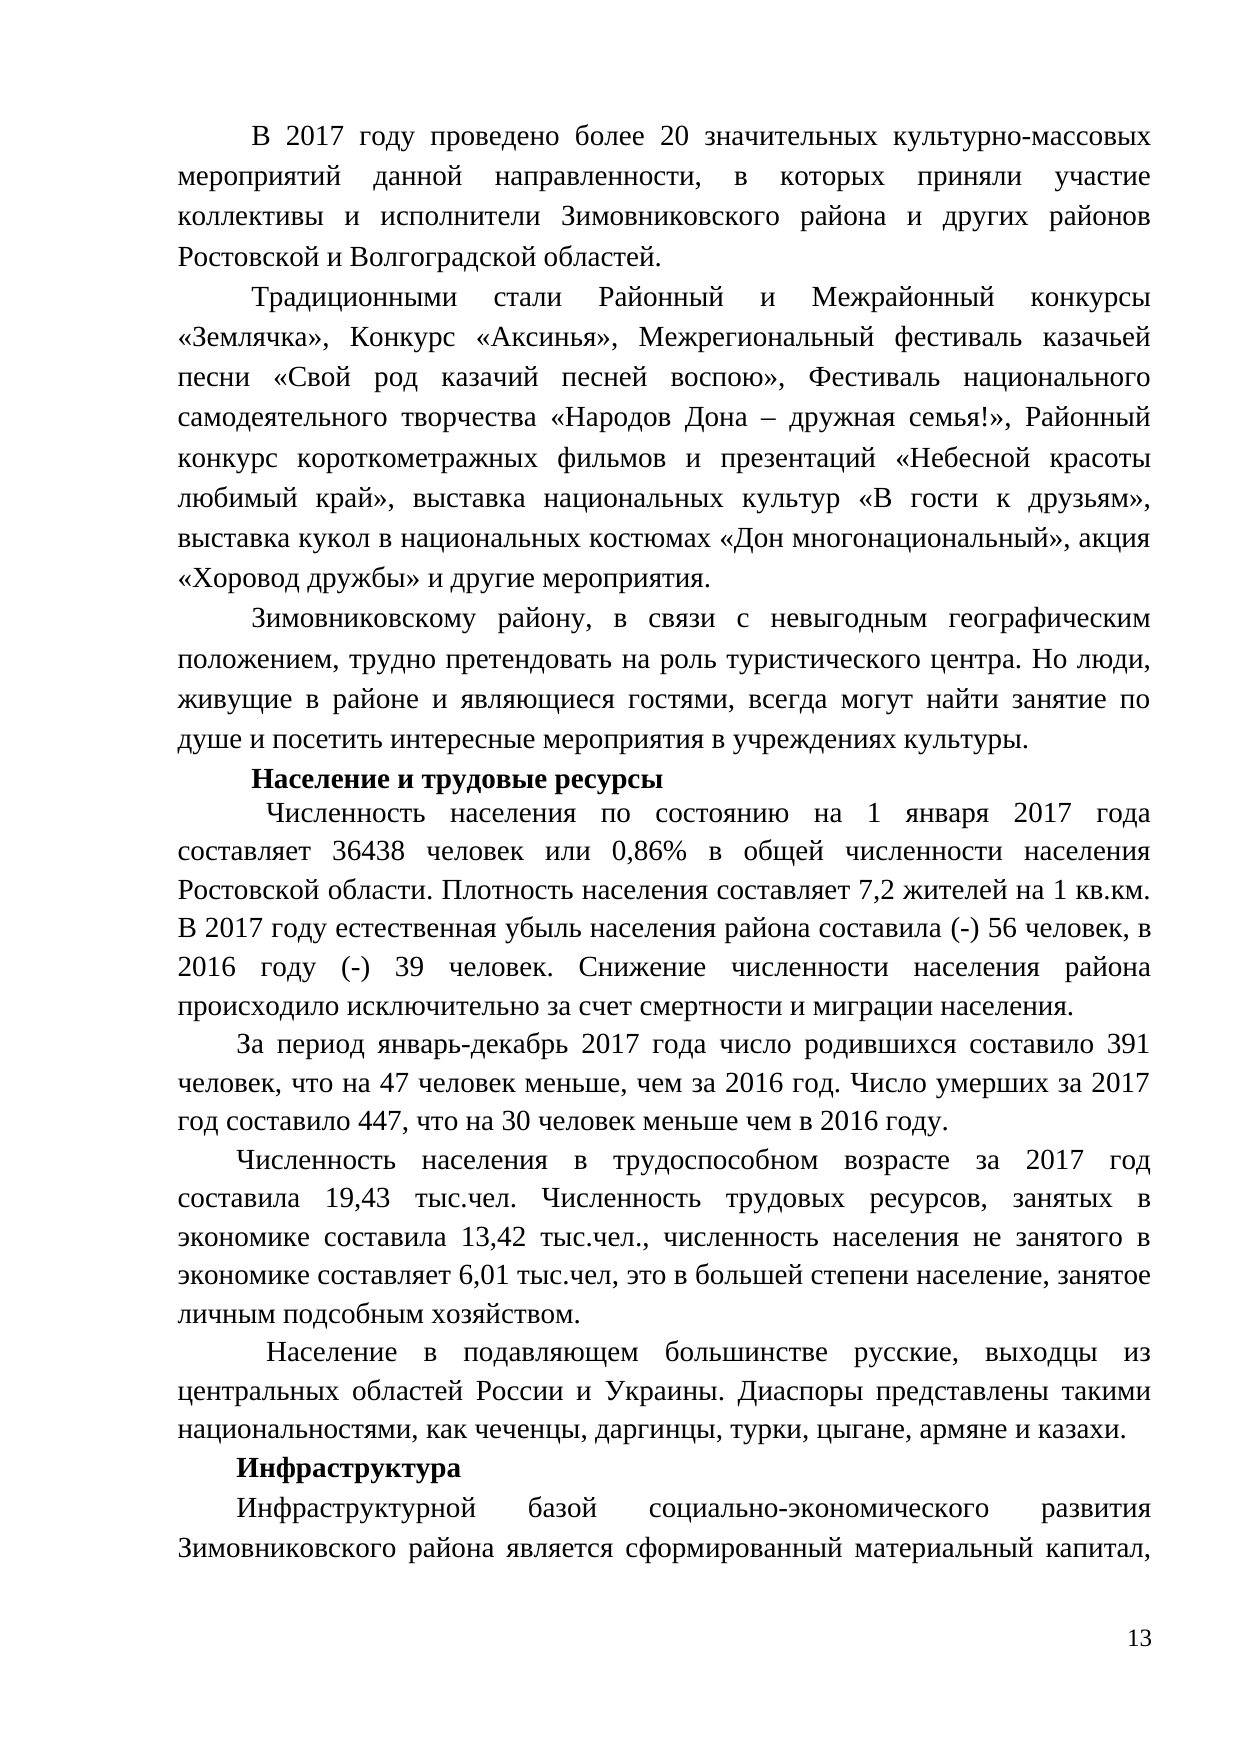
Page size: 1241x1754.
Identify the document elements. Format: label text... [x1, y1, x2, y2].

text Численность населения в трудоспособном возрасте за 2017 год составила 19,43 тыс.чел. Численность трудовых ресурсов, занятых в экономике составила 13,42 тыс.чел., численность населения не занятого в экономике составляет 6,01 тыс.чел, это в большей степени население, занятое личным подсобным хозяйством. [177, 1142, 1152, 1329]
text Инфраструктура [177, 1450, 1152, 1484]
text Традиционными стали Районный и Межрайонный конкурсы «Землячка», Конкурс «Аксинья», Межрегиональный фестиваль казачьей песни «Свой род казачий песней воспою», Фестиваль национального самодеятельного творчества «Народов Дона – дружная семья!», Районный конкурс короткометражных фильмов и презентаций «Небесной красоты любимый край», выставка национальных культур «В гости к друзьям», выставка кукол в национальных костюмах «Дон многонациональный», акция «Хоровод дружбы» и другие мероприятия. [177, 279, 1152, 594]
text Население в подавляющем большинстве русские, выходцы из центральных областей России и Украины. Диаспоры представлены такими национальностями, как чеченцы, даргинцы, турки, цыгане, армяне и казахи. [177, 1334, 1152, 1445]
text Численность населения по состоянию на 1 января 2017 года составляет 36438 человек или 0,86% в общей численности населения Ростовской области. Плотность населения составляет 7,2 жителей на 1 кв.км. В 2017 году естественная убыль населения района составила (-) 56 человек, в 2016 году (-) 39 человек. Снижение численности населения района происходило исключительно за счет смертности и миграции населения. [177, 795, 1152, 1021]
text За период январь-декабрь 2017 года число родившихся составило 391 человек, что на 47 человек меньше, чем за 2016 год. Число умерших за 2017 год составило 447, что на 30 человек меньше чем в 2016 году. [177, 1026, 1152, 1137]
text В 2017 году проведено более 20 значительных культурно-массовых мероприятий данной направленности, в которых приняли участие коллективы и исполнители Зимовниковского района и других районов Ростовской и Волгоградской областей. [177, 118, 1152, 272]
text Население и трудовые ресурсы [177, 761, 1152, 795]
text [177, 1490, 1152, 1564]
text Зимовниковскому району, в связи с невыгодным географическим положением, трудно претендовать на роль туристического центра. Но люди, живущие в районе и являющиеся гостями, всегда могут найти занятие по душе и посетить интересные мероприятия в учреждениях культуры. [177, 601, 1152, 755]
